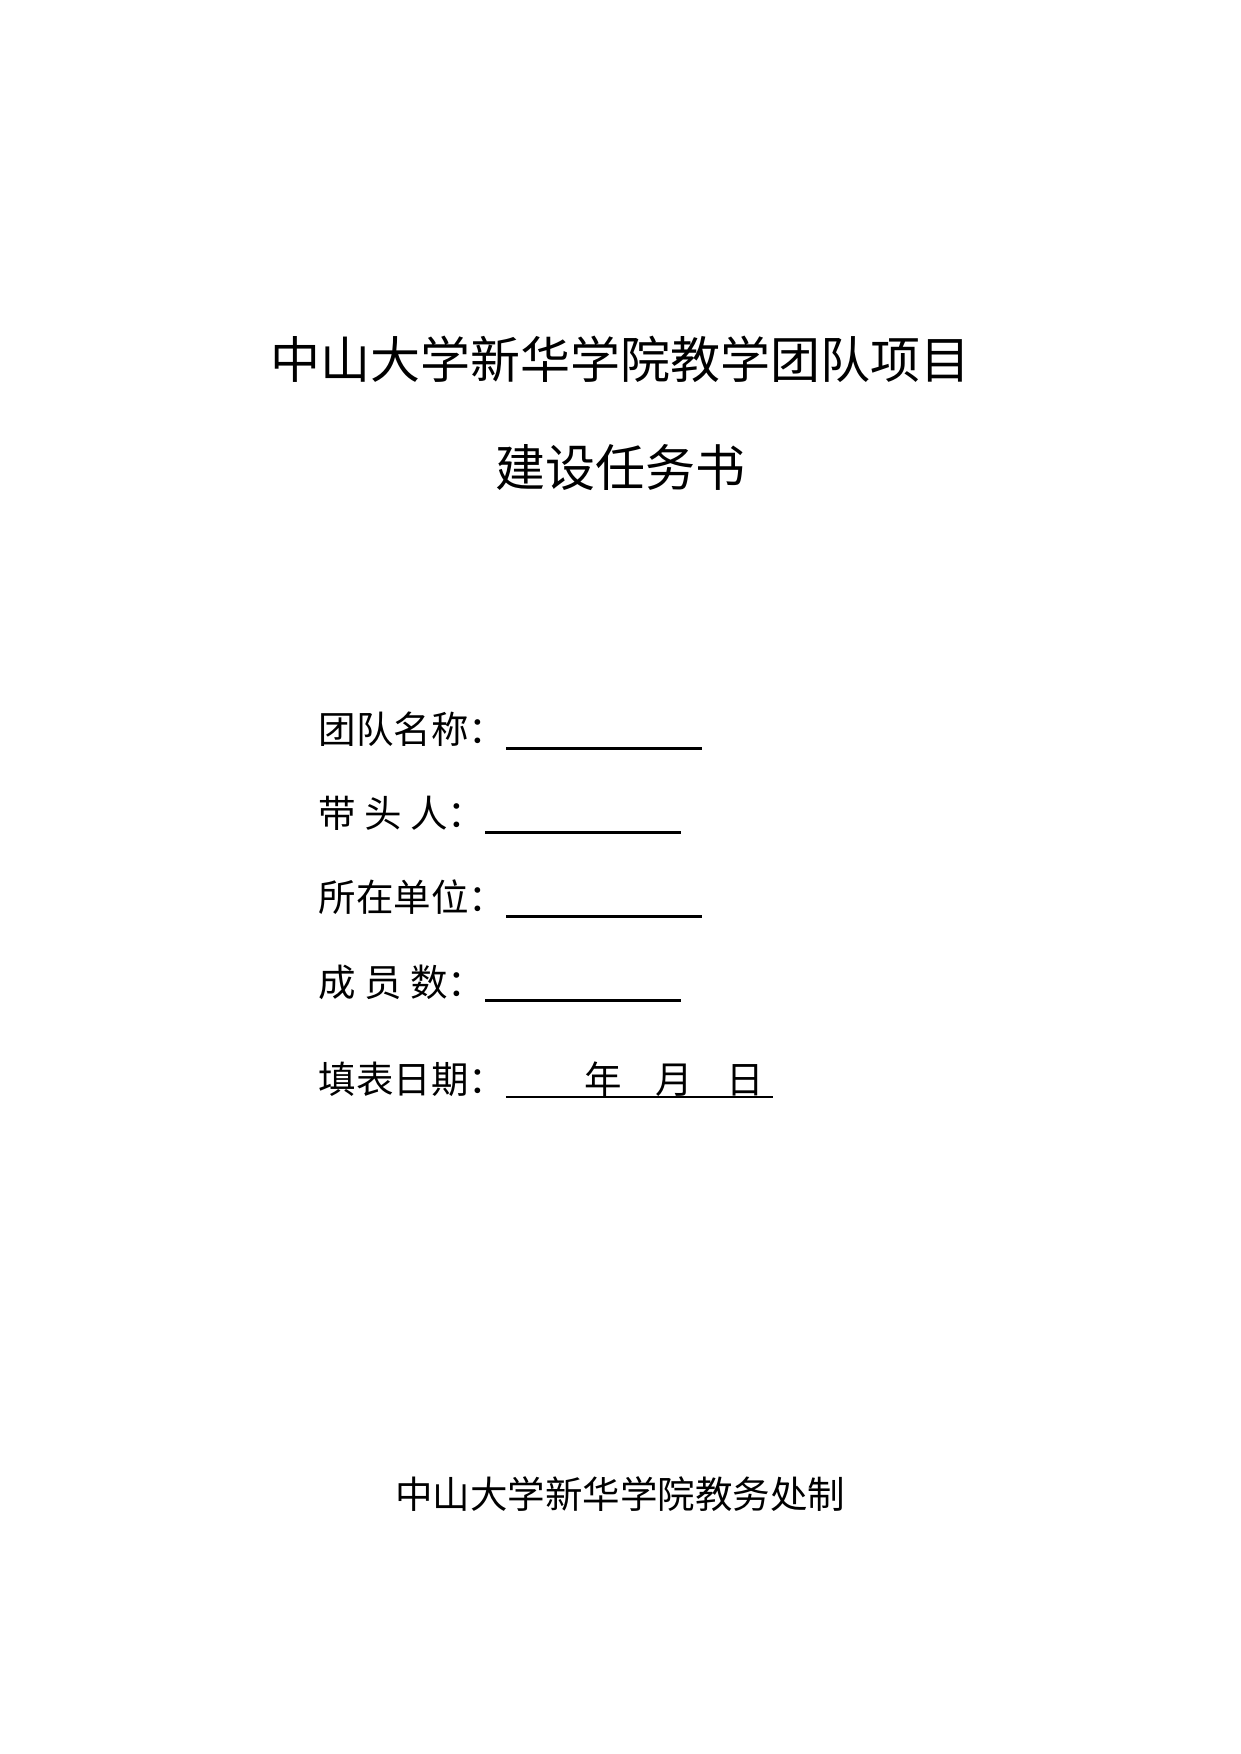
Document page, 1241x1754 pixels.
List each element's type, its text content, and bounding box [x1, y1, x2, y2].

text 中山大学新华学院教学团队项目 [187, 320, 1053, 392]
text 所在单位： [187, 868, 1053, 922]
text 中山大学新华学院教务处制 [187, 1459, 1053, 1524]
text 建设任务书 [187, 429, 1053, 501]
text 带 头 人： [187, 784, 1053, 838]
text 成 员 数： [187, 952, 1053, 1007]
text 填表日期： 年 月 日 [187, 1050, 1053, 1104]
text 团队名称： [187, 700, 1053, 754]
